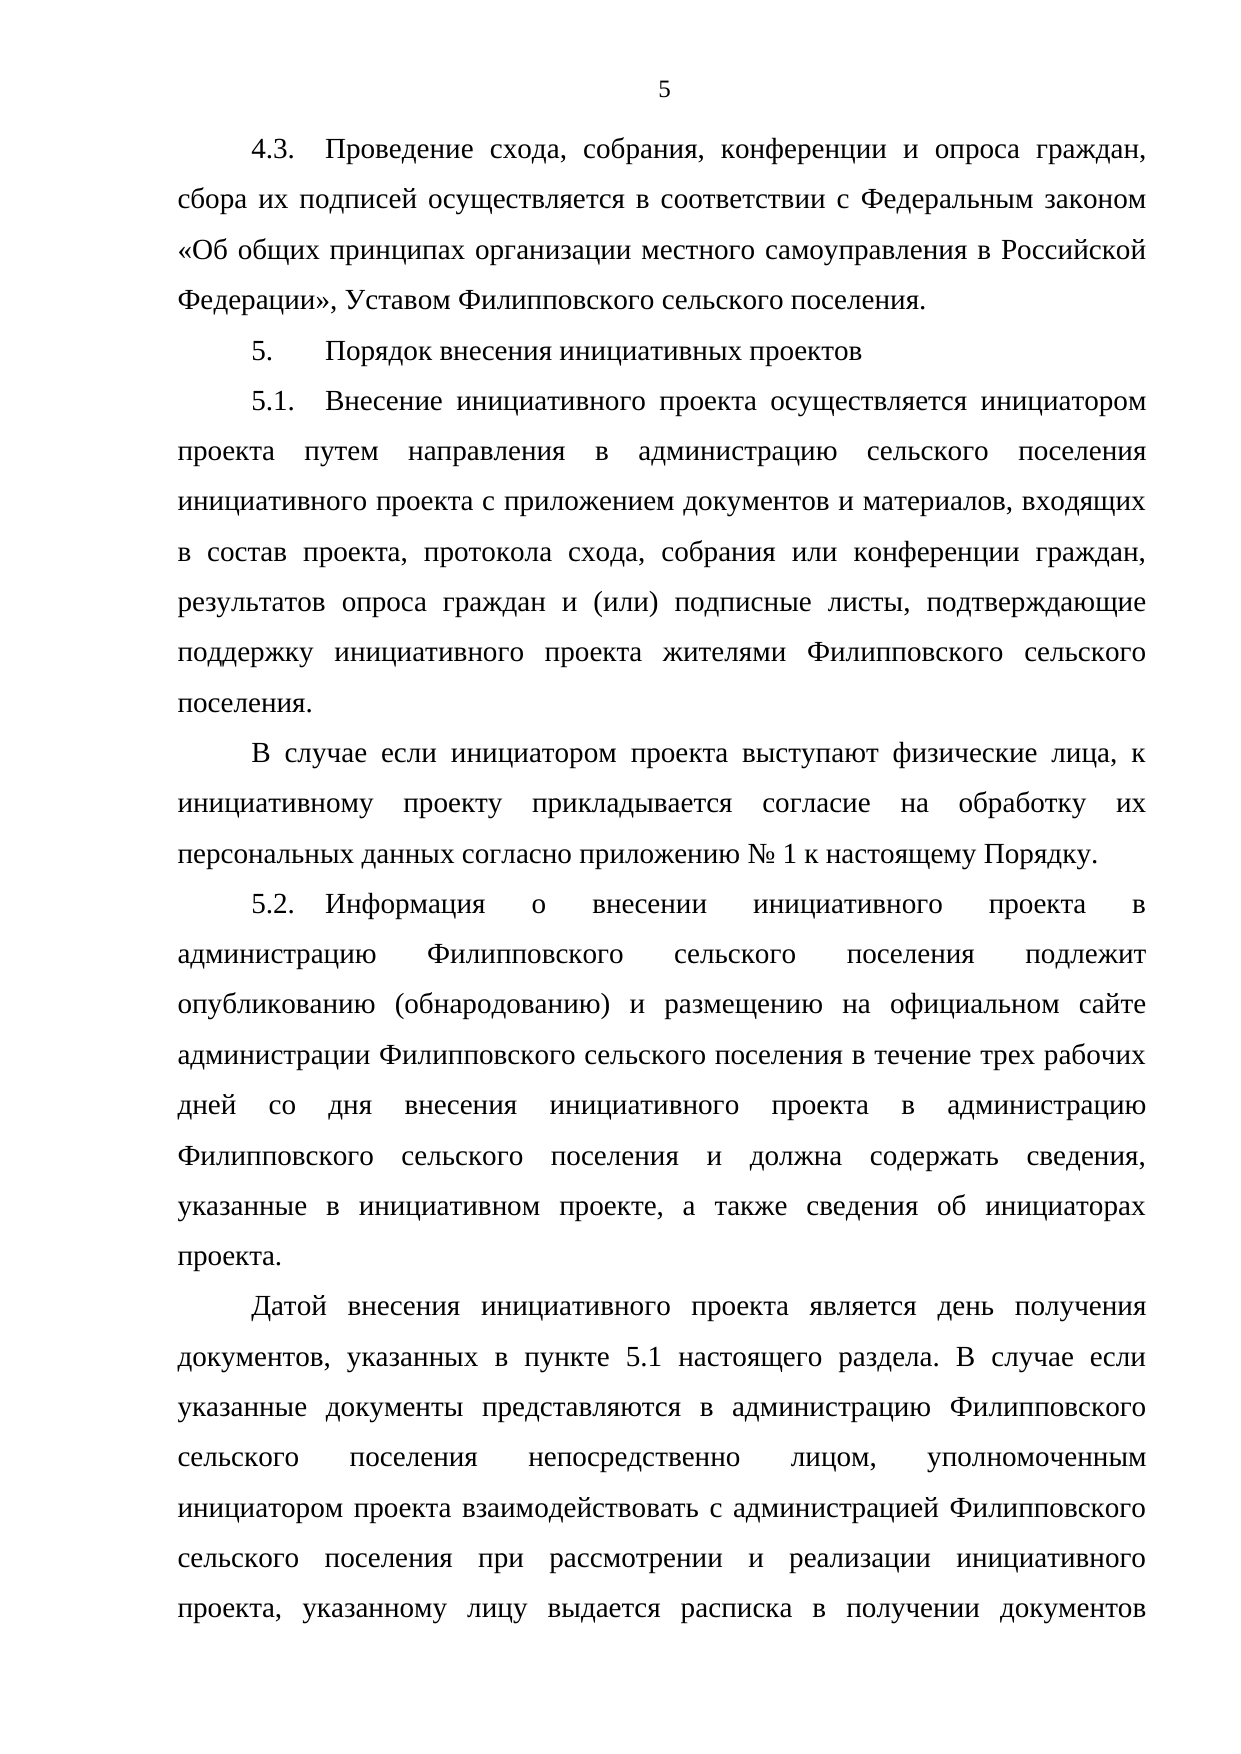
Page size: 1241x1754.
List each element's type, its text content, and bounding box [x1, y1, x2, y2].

list В случае если инициатором проекта выступают физические лица, к инициативному проекту прикладывается согласие на обработку их персональных данных согласно приложению № 1 к настоящему Порядку. [177, 735, 1147, 869]
list Проведение схода, собрания, конференции и опроса граждан, сбора их подписей осуществляется в соответствии с Федеральным законом «Об общих принципах организации местного самоуправления в Российской Федерации», Уставом Филипповского сельского поселения. [177, 131, 1147, 316]
list Информация о внесении инициативного проекта в администрацию Филипповского сельского поселения подлежит опубликованию (обнародованию) и размещению на официальном сайте администрации Филипповского сельского поселения в течение трех рабочих дней со дня внесения инициативного проекта в администрацию Филипповского сельского поселения и должна содержать сведения, указанные в инициативном проекте, а также сведения об инициаторах проекта. [177, 886, 1147, 1272]
list Порядок внесения инициативных проектов [177, 333, 1147, 366]
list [177, 1288, 1147, 1624]
list Внесение инициативного проекта осуществляется инициатором проекта путем направления в администрацию сельского поселения инициативного проекта с приложением документов и материалов, входящих в состав проекта, протокола схода, собрания или конференции граждан, результатов опроса граждан и (или) подписные листы, подтверждающие поддержку инициативного проекта жителями Филипповского сельского поселения. [177, 383, 1147, 718]
